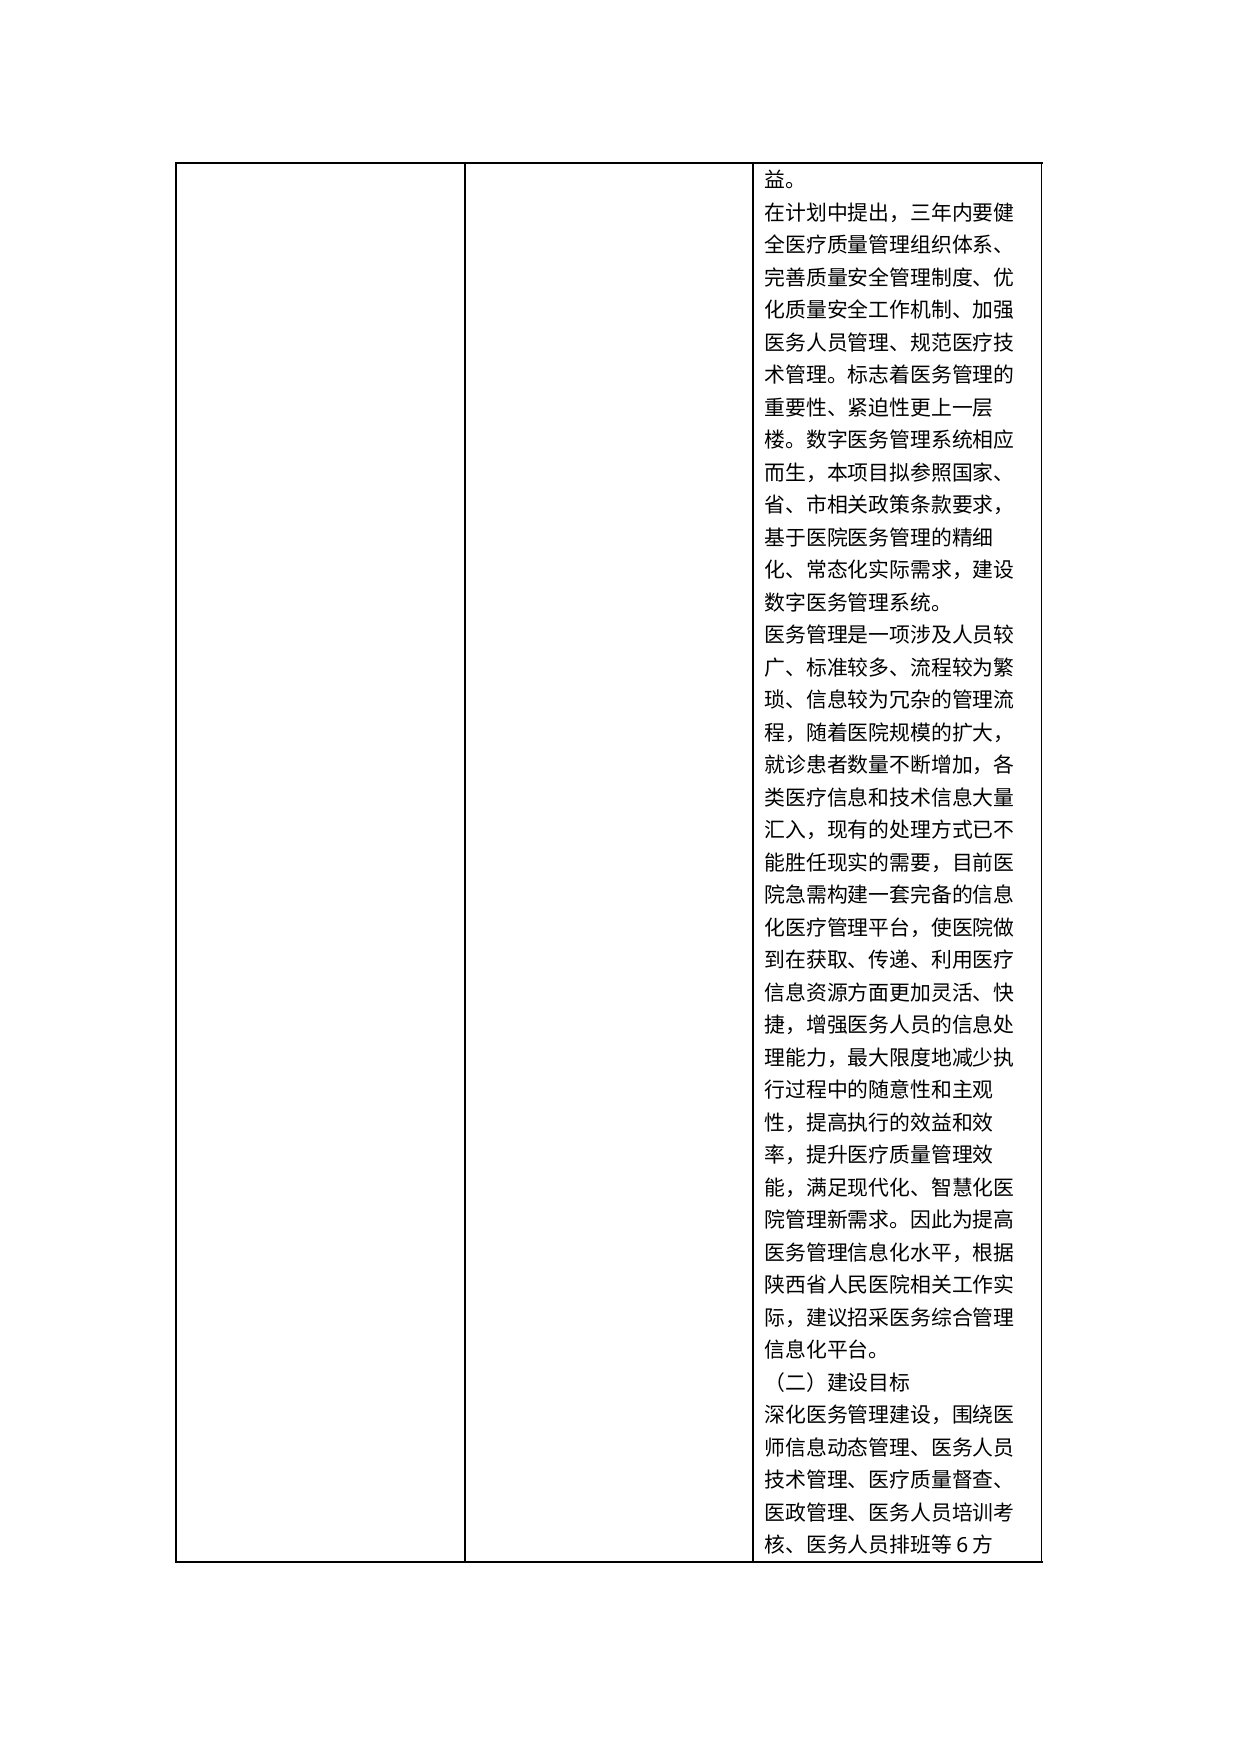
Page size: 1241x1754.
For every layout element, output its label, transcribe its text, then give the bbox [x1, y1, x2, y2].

table_cell [466, 164, 752, 1561]
table_cell 1 [177, 164, 464, 1561]
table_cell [754, 164, 1041, 1561]
